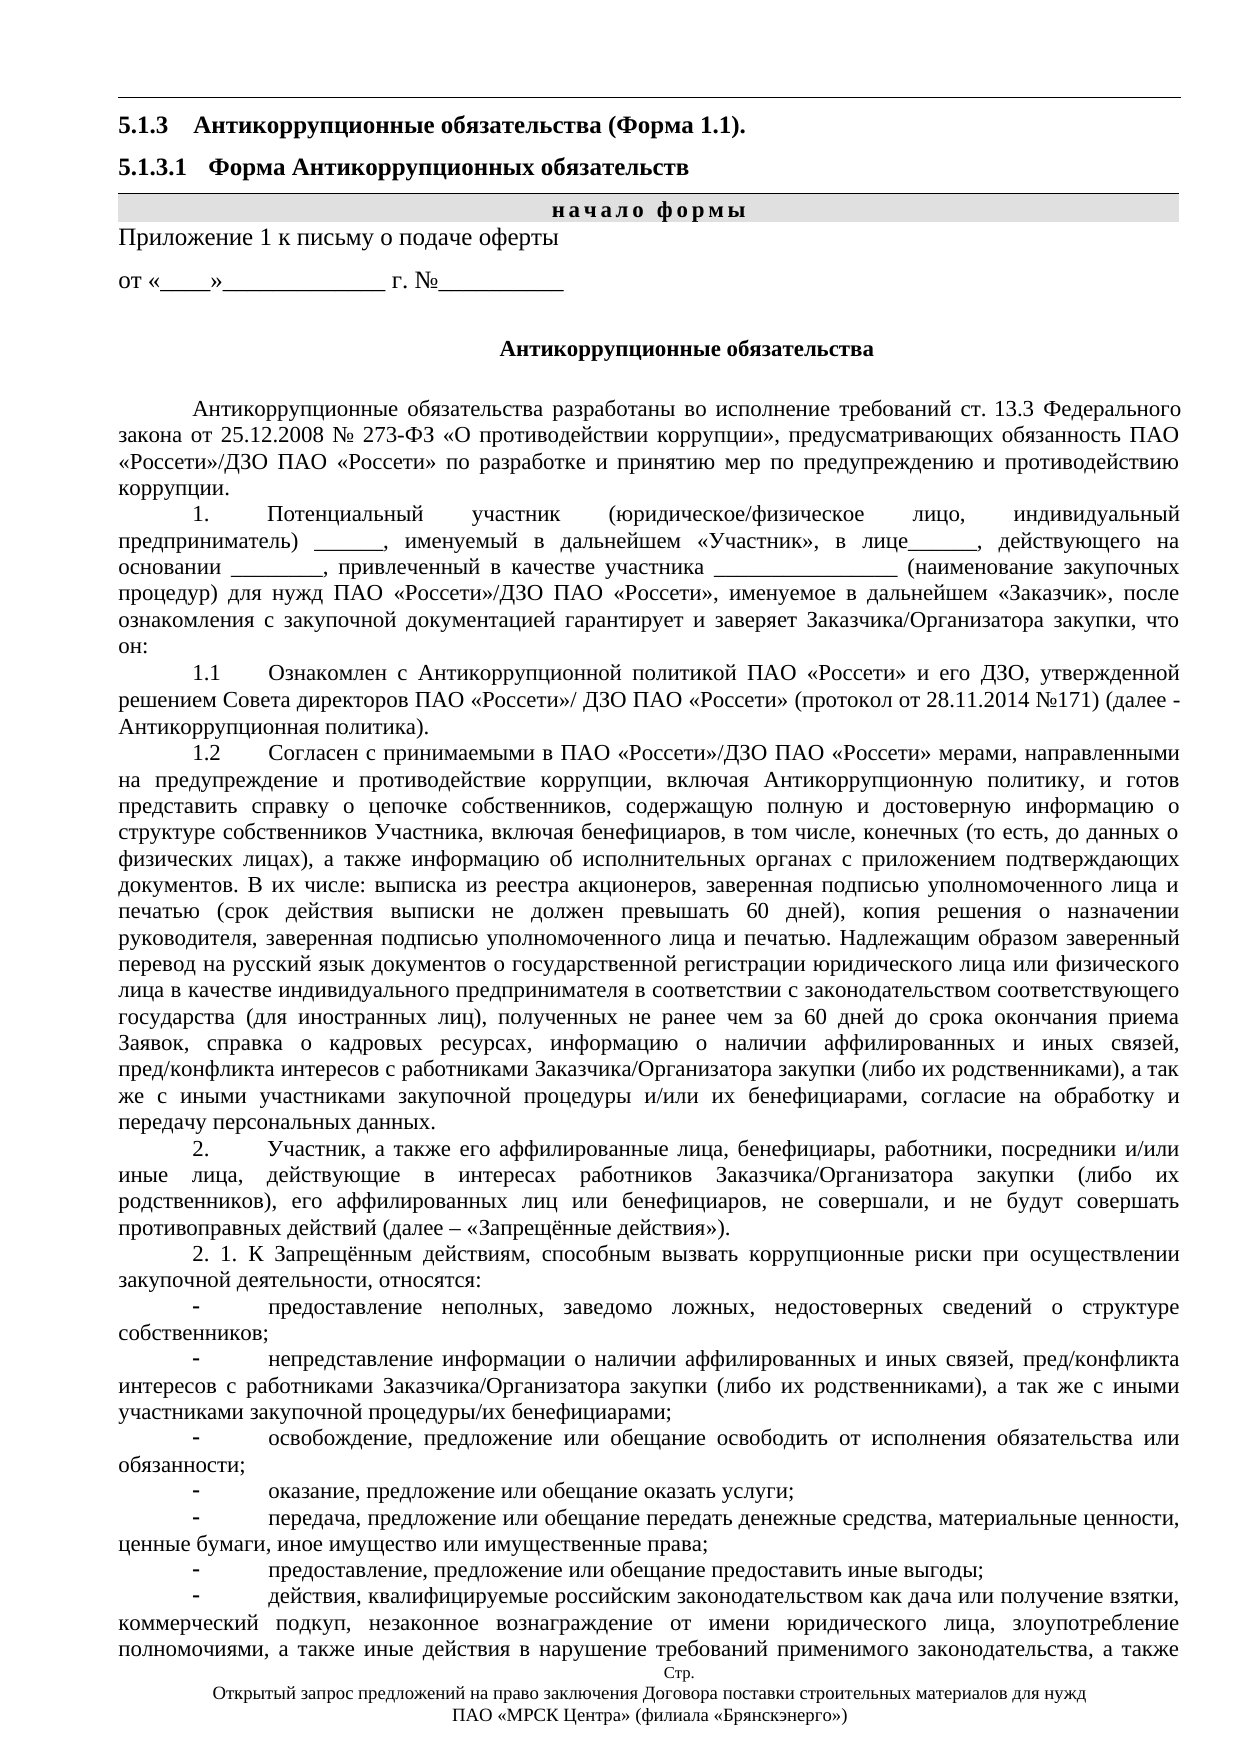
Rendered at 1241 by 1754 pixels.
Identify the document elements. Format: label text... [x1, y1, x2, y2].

text Приложение 1 к письму о подаче оферты [118, 222, 1181, 251]
text 1.1 Ознакомлен с Антикоррупционной политикой ПАО «Россети» и его ДЗО, утвержденной решением Совета директоров ПАО «Россети»/ ДЗО ПАО «Россети» (протокол от 28.11.2014 №171) (далее - Антикоррупционная политика). [118, 658, 1181, 739]
subtitle Форма Антикоррупционных обязательств [118, 152, 1181, 181]
list предоставление неполных, заведомо ложных, недостоверных сведений о структуре собственников; [118, 1293, 1181, 1345]
text 2. 1. К Запрещённым действиям, способным вызвать коррупционные риски при осуществлении закупочной деятельности, относятся: [118, 1240, 1181, 1293]
text от «____»_____________ г. №__________ [118, 266, 1181, 294]
list освобождение, предложение или обещание освободить от исполнения обязательства или обязанности; [118, 1424, 1181, 1477]
list Потенциальный участник (юридическое/физическое лицо, индивидуальный предприниматель) ______, именуемый в дальнейшем «Участник», в лице______, действующего на основании ________, привлеченный в качестве участника ________________ (наименование закупочных процедур) для нужд ПАО «Россети»/ДЗО ПАО «Россети», именуемое в дальнейшем «Заказчик», после ознакомления с закупочной документацией гарантирует и заверяет Заказчика/Организатора закупки, что он: [118, 500, 1181, 658]
list оказание, предложение или обещание оказать услуги; [118, 1477, 1181, 1503]
list Согласен с принимаемыми в ПАО «Россети»/ДЗО ПАО «Россети» мерами, направленными на предупреждение и противодействие коррупции, включая Антикоррупционную политику, и готов представить справку о цепочке собственников, содержащую полную и достоверную информацию о структуре собственников Участника, включая бенефициаров, в том числе, конечных (то есть, до данных о физических лицах), а также информацию об исполнительных органах с приложением подтверждающих документов. В их числе: выписка из реестра акционеров, заверенная подписью уполномоченного лица и печатью (срок действия выписки не должен превышать 60 дней), копия решения о назначении руководителя, заверенная подписью уполномоченного лица и печатью. Надлежащим образом заверенный перевод на русский язык документов о государственной регистрации юридического лица или физического лица в качестве индивидуального предпринимателя в соответствии с законодательством соответствующего государства (для иностранных лиц), полученных не ранее чем за 60 дней до срока окончания приема Заявок, справка о кадровых ресурсах, информацию о наличии аффилированных и иных связей, пред/конфликта интересов с работниками Заказчика/Организатора закупки (либо их родственниками), а так же с иными участниками закупочной процедуры и/или их бенефициарами, согласие на обработку и передачу персональных данных. [118, 739, 1181, 1134]
list непредставление информации о наличии аффилированных и иных связей, пред/конфликта интересов с работниками Заказчика/Организатора закупки (либо их родственниками), а так же с иными участниками закупочной процедуры/их бенефициарами; [118, 1345, 1181, 1424]
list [118, 1583, 1181, 1662]
list передача, предложение или обещание передать денежные средства, материальные ценности, ценные бумаги, иное имущество или имущественные права; [118, 1503, 1181, 1556]
text Антикоррупционные обязательства [118, 335, 1181, 361]
text начало формы [118, 194, 1179, 222]
list Участник, а также его аффилированные лица, бенефициары, работники, посредники и/или иные лица, действующие в интересах работников Заказчика/Организатора закупки (либо их родственников), его аффилированных лиц или бенефициаров, не совершали, и не будут совершать противоправных действий (далее – «Запрещённые действия»). [118, 1134, 1181, 1240]
text Антикоррупционные обязательства разработаны во исполнение требований ст. 13.3 Федерального закона от 25.12.2008 № 273-ФЗ «О противодействии коррупции», предусматривающих обязанность ПАО «Россети»/ДЗО ПАО «Россети» по разработке и принятию мер по предупреждению и противодействию коррупции. [118, 395, 1181, 500]
subtitle Антикоррупционные обязательства (Форма 1.1). [118, 111, 1181, 139]
list предоставление, предложение или обещание предоставить иные выгоды; [118, 1556, 1181, 1583]
